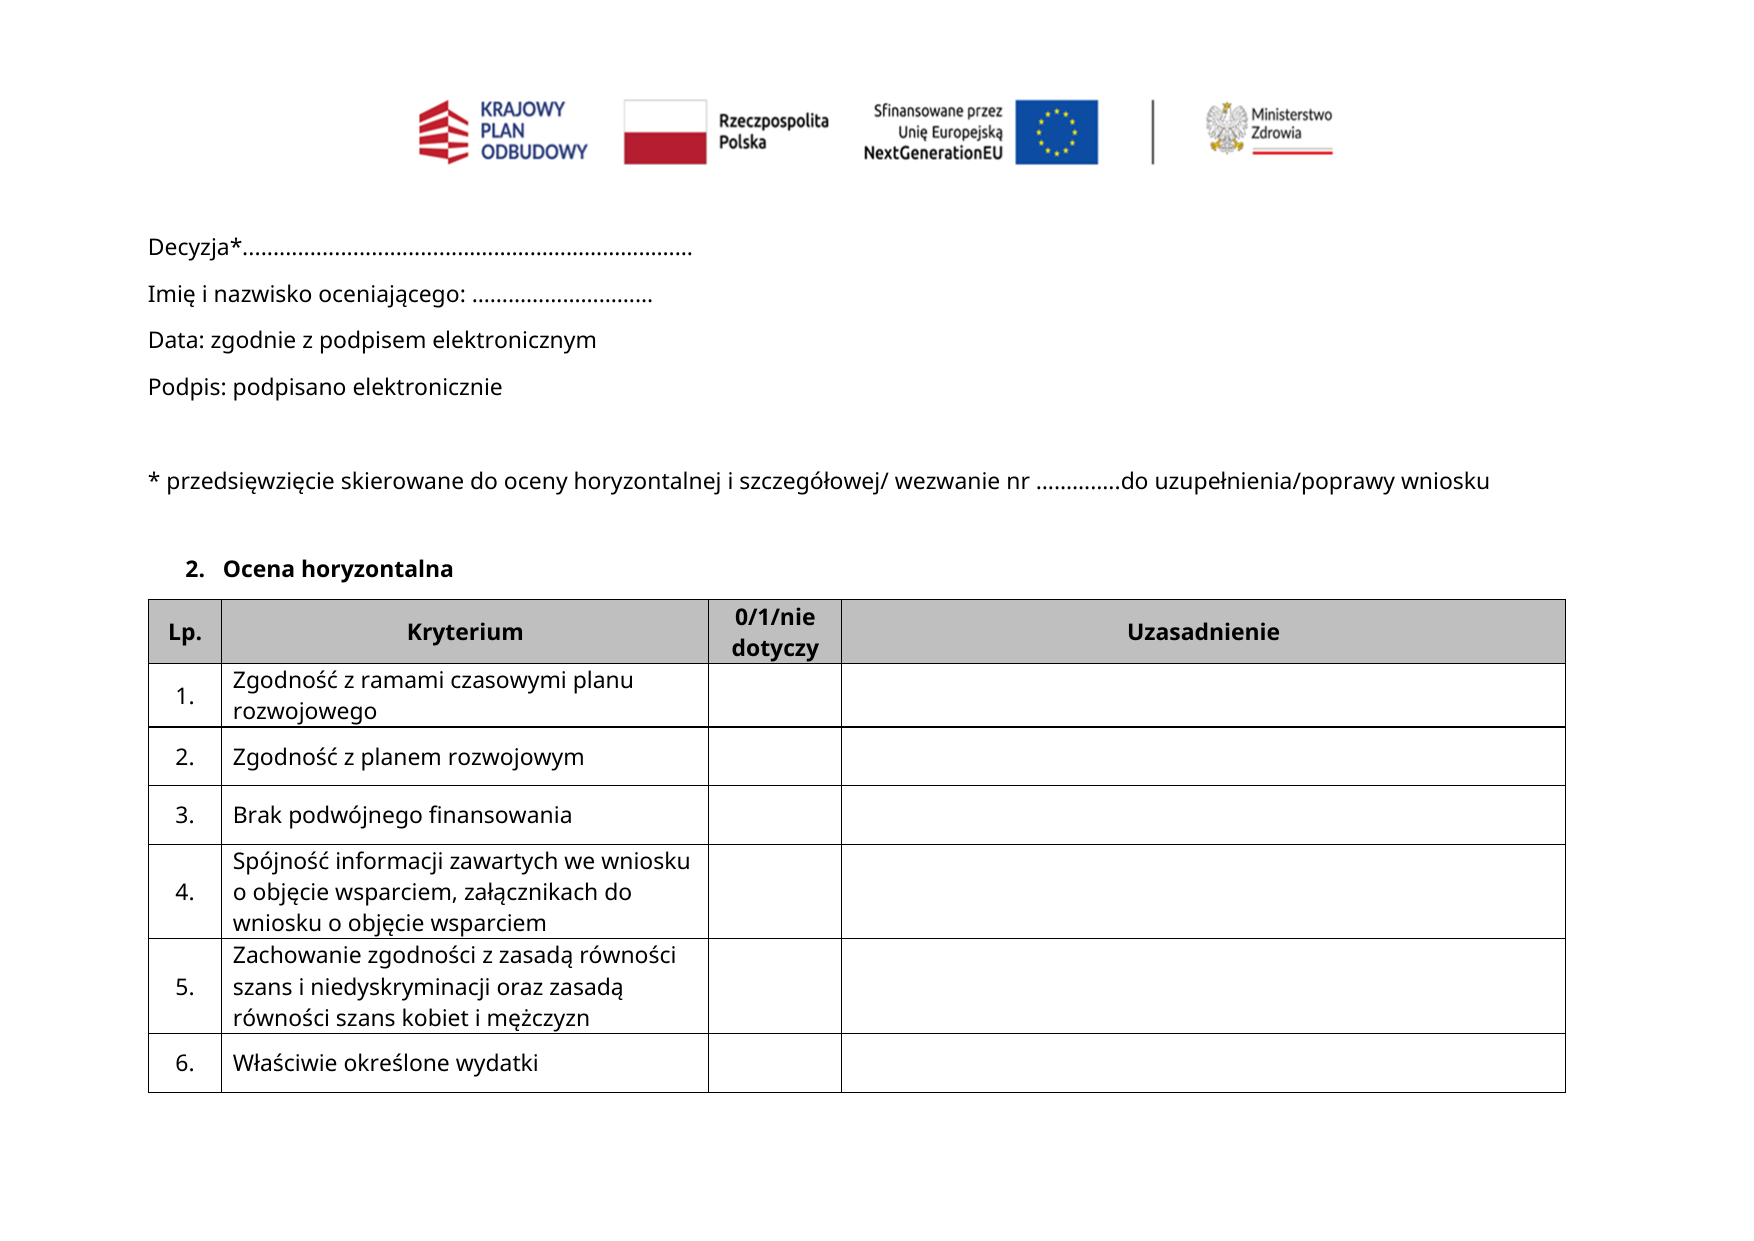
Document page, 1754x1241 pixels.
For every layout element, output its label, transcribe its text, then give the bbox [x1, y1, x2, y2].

table_cell Zgodność z ramami czasowymi planu rozwojowego [222, 664, 708, 726]
list Ocena horyzontalna [185, 552, 1606, 584]
table_cell 1. [149, 664, 221, 726]
table_header 0/1/nie dotyczy [709, 600, 841, 663]
table_cell Brak podwójnego finansowania [222, 786, 708, 843]
table_cell Zgodność z planem rozwojowym [222, 728, 708, 785]
table_cell 4. [149, 845, 221, 938]
table_cell 2. [149, 728, 221, 785]
table_cell [842, 728, 1565, 785]
table_cell [842, 786, 1565, 843]
table_cell Spójność informacji zawartych we wniosku o objęcie wsparciem, załącznikach do wniosku o objęcie wsparciem [222, 845, 708, 938]
table_header Uzasadnienie [842, 600, 1565, 663]
table_cell [709, 845, 841, 938]
table_cell Właściwie określone wydatki kwalifikowalne [222, 1034, 708, 1092]
text * przedsięwzięcie skierowane do oceny horyzontalnej i szczegółowej/ wezwanie nr …………..do uzupełnienia/poprawy wniosku [148, 465, 1606, 496]
table_cell [709, 728, 841, 785]
table_cell 5. [149, 939, 221, 1033]
table_header Lp. [149, 600, 221, 663]
table_cell 3. [149, 786, 221, 843]
table_cell [709, 1034, 841, 1092]
picture [402, 73, 1352, 184]
text Decyzja*...................................………………………………… [148, 231, 1606, 262]
table_cell [842, 664, 1565, 726]
table_cell [842, 939, 1565, 1033]
text Data: zgodnie z podpisem elektronicznym [148, 324, 1606, 356]
text Podpis: podpisano elektronicznie [148, 371, 1606, 402]
table_cell Zachowanie zgodności z zasadą równości szans i niedyskryminacji oraz zasadą równości szans kobiet i mężczyzn [222, 939, 708, 1033]
table_cell [709, 939, 841, 1033]
table_cell [842, 1034, 1565, 1092]
table_cell [709, 664, 841, 726]
table_header Kryterium [222, 600, 708, 663]
table_cell [842, 845, 1565, 938]
text Imię i nazwisko oceniającego: ………………………… [148, 277, 1606, 309]
table_cell 6. [149, 1034, 221, 1092]
table_cell [709, 786, 841, 843]
